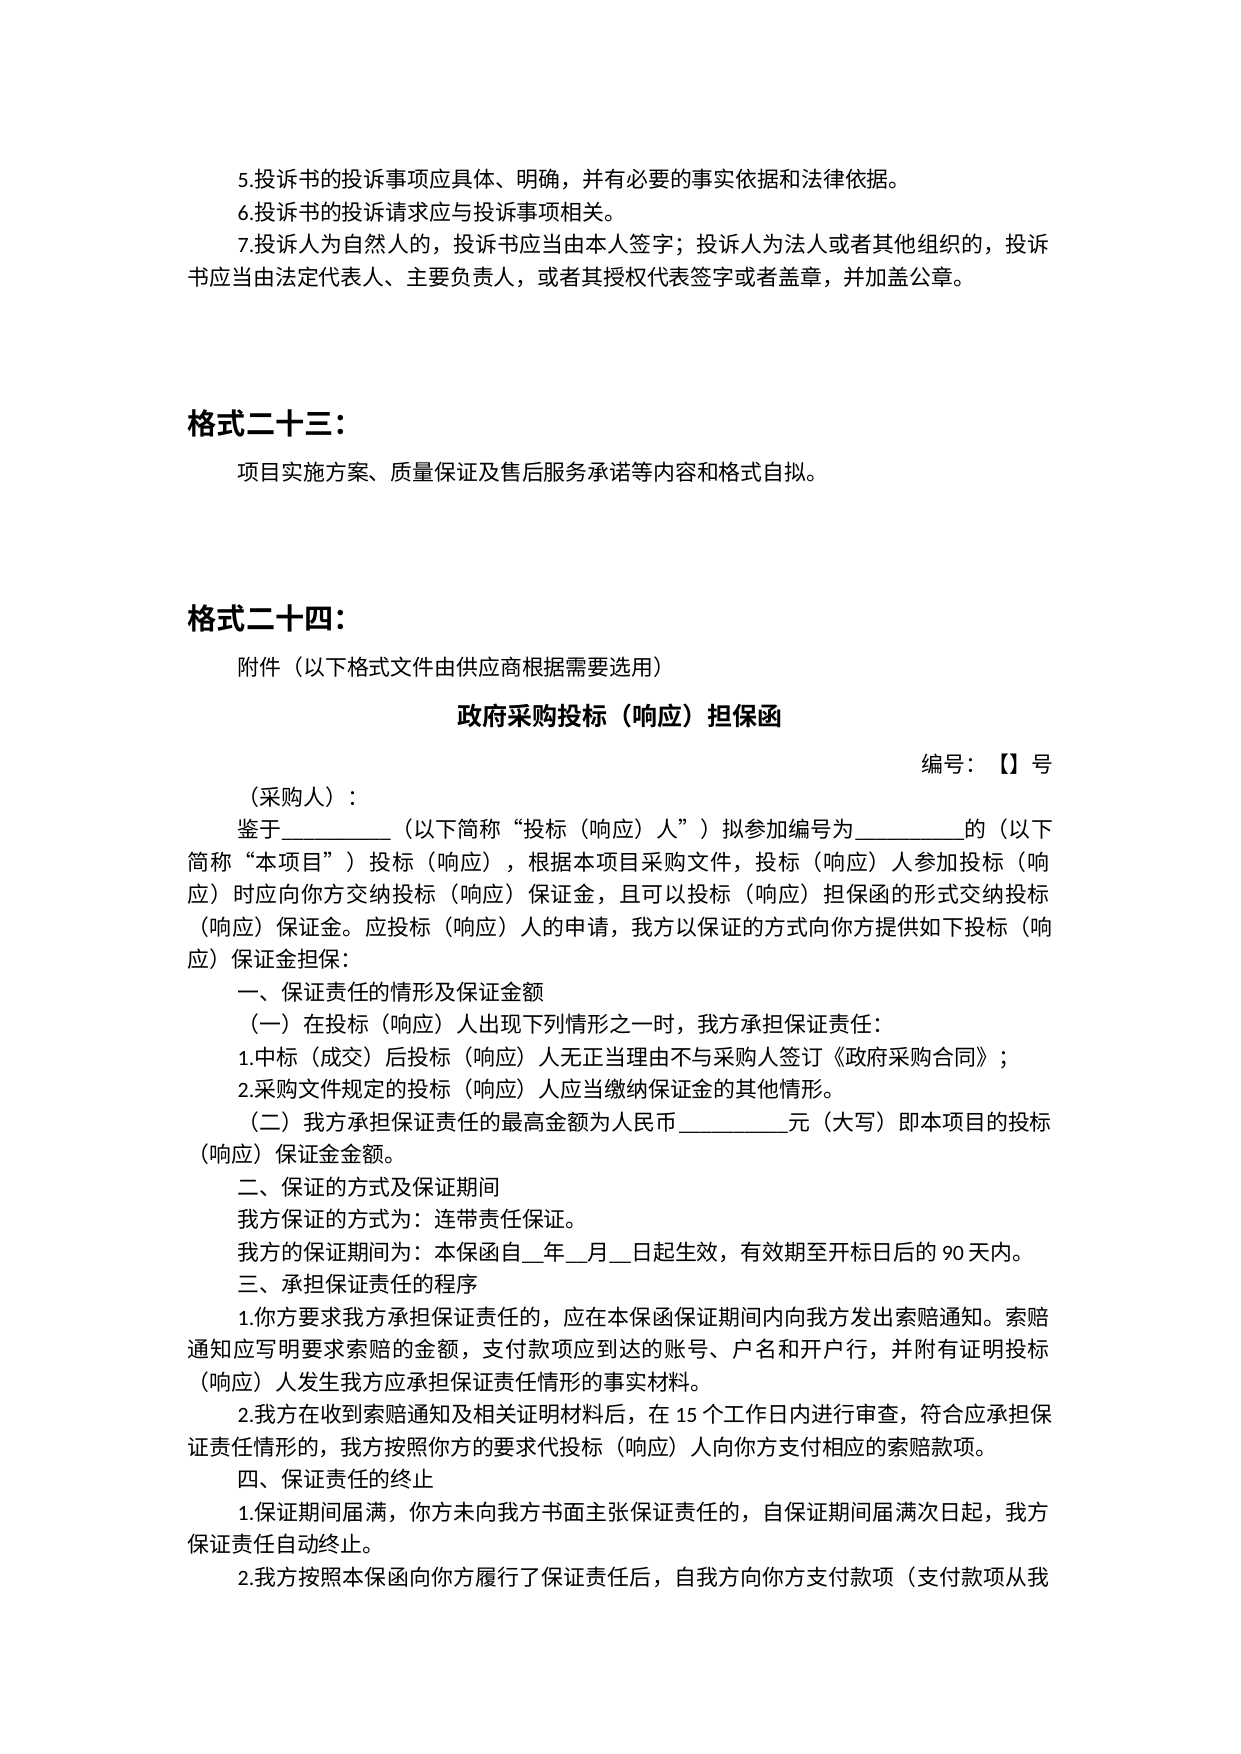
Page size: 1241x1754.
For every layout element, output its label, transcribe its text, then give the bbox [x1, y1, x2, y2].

text 附件（以下格式文件由供应商根据需要选用） [187, 649, 1053, 682]
text （一）在投标（响应）人出现下列情形之一时，我方承担保证责任： [187, 1007, 1053, 1039]
text （采购人）： [187, 779, 1053, 812]
text 鉴于__________（以下简称“投标（响应）人”）拟参加编号为__________的（以下简称“本项目”）投标（响应），根据本项目采购文件，投标（响应）人参加投标（响应）时应向你方交纳投标（响应）保证金，且可以投标（响应）担保函的形式交纳投标（响应）保证金。应投标（响应）人的申请，我方以保证的方式向你方提供如下投标（响应）保证金担保： [187, 812, 1053, 974]
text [187, 1559, 1053, 1592]
text 项目实施方案、质量保证及售后服务承诺等内容和格式自拟。 [187, 454, 1053, 487]
text 格式二十四： [187, 584, 1053, 649]
text 编号：【】号 [187, 747, 1053, 779]
text 1.保证期间届满，你方未向我方书面主张保证责任的，自保证期间届满次日起，我方保证责任自动终止。 [187, 1494, 1053, 1559]
text 我方保证的方式为：连带责任保证。 [187, 1202, 1053, 1234]
text 二、保证的方式及保证期间 [187, 1169, 1053, 1202]
text 2.采购文件规定的投标（响应）人应当缴纳保证金的其他情形。 [187, 1072, 1053, 1104]
text 7.投诉人为自然人的，投诉书应当由本人签字；投诉人为法人或者其他组织的，投诉书应当由法定代表人、主要负责人，或者其授权代表签字或者盖章，并加盖公章。 [187, 227, 1053, 292]
text 6.投诉书的投诉请求应与投诉事项相关。 [187, 194, 1053, 227]
text 2.我方在收到索赔通知及相关证明材料后，在15个工作日内进行审查，符合应承担保证责任情形的，我方按照你方的要求代投标（响应）人向你方支付相应的索赔款项。 [187, 1397, 1053, 1462]
text 5.投诉书的投诉事项应具体、明确，并有必要的事实依据和法律依据。 [187, 162, 1053, 194]
text 政府采购投标（响应）担保函 [187, 682, 1053, 747]
text 格式二十三： [187, 389, 1053, 454]
text 1.中标（成交）后投标（响应）人无正当理由不与采购人签订《政府采购合同》； [187, 1039, 1053, 1072]
text （二）我方承担保证责任的最高金额为人民币__________元（大写）即本项目的投标（响应）保证金金额。 [187, 1104, 1053, 1169]
text 三、承担保证责任的程序 [187, 1267, 1053, 1299]
text 四、保证责任的终止 [187, 1462, 1053, 1494]
text 1.你方要求我方承担保证责任的，应在本保函保证期间内向我方发出索赔通知。索赔通知应写明要求索赔的金额，支付款项应到达的账号、户名和开户行，并附有证明投标（响应）人发生我方应承担保证责任情形的事实材料。 [187, 1299, 1053, 1397]
text 一、保证责任的情形及保证金额 [187, 974, 1053, 1007]
text 我方的保证期间为：本保函自__年__月__日起生效，有效期至开标日后的90天内。 [187, 1234, 1053, 1267]
